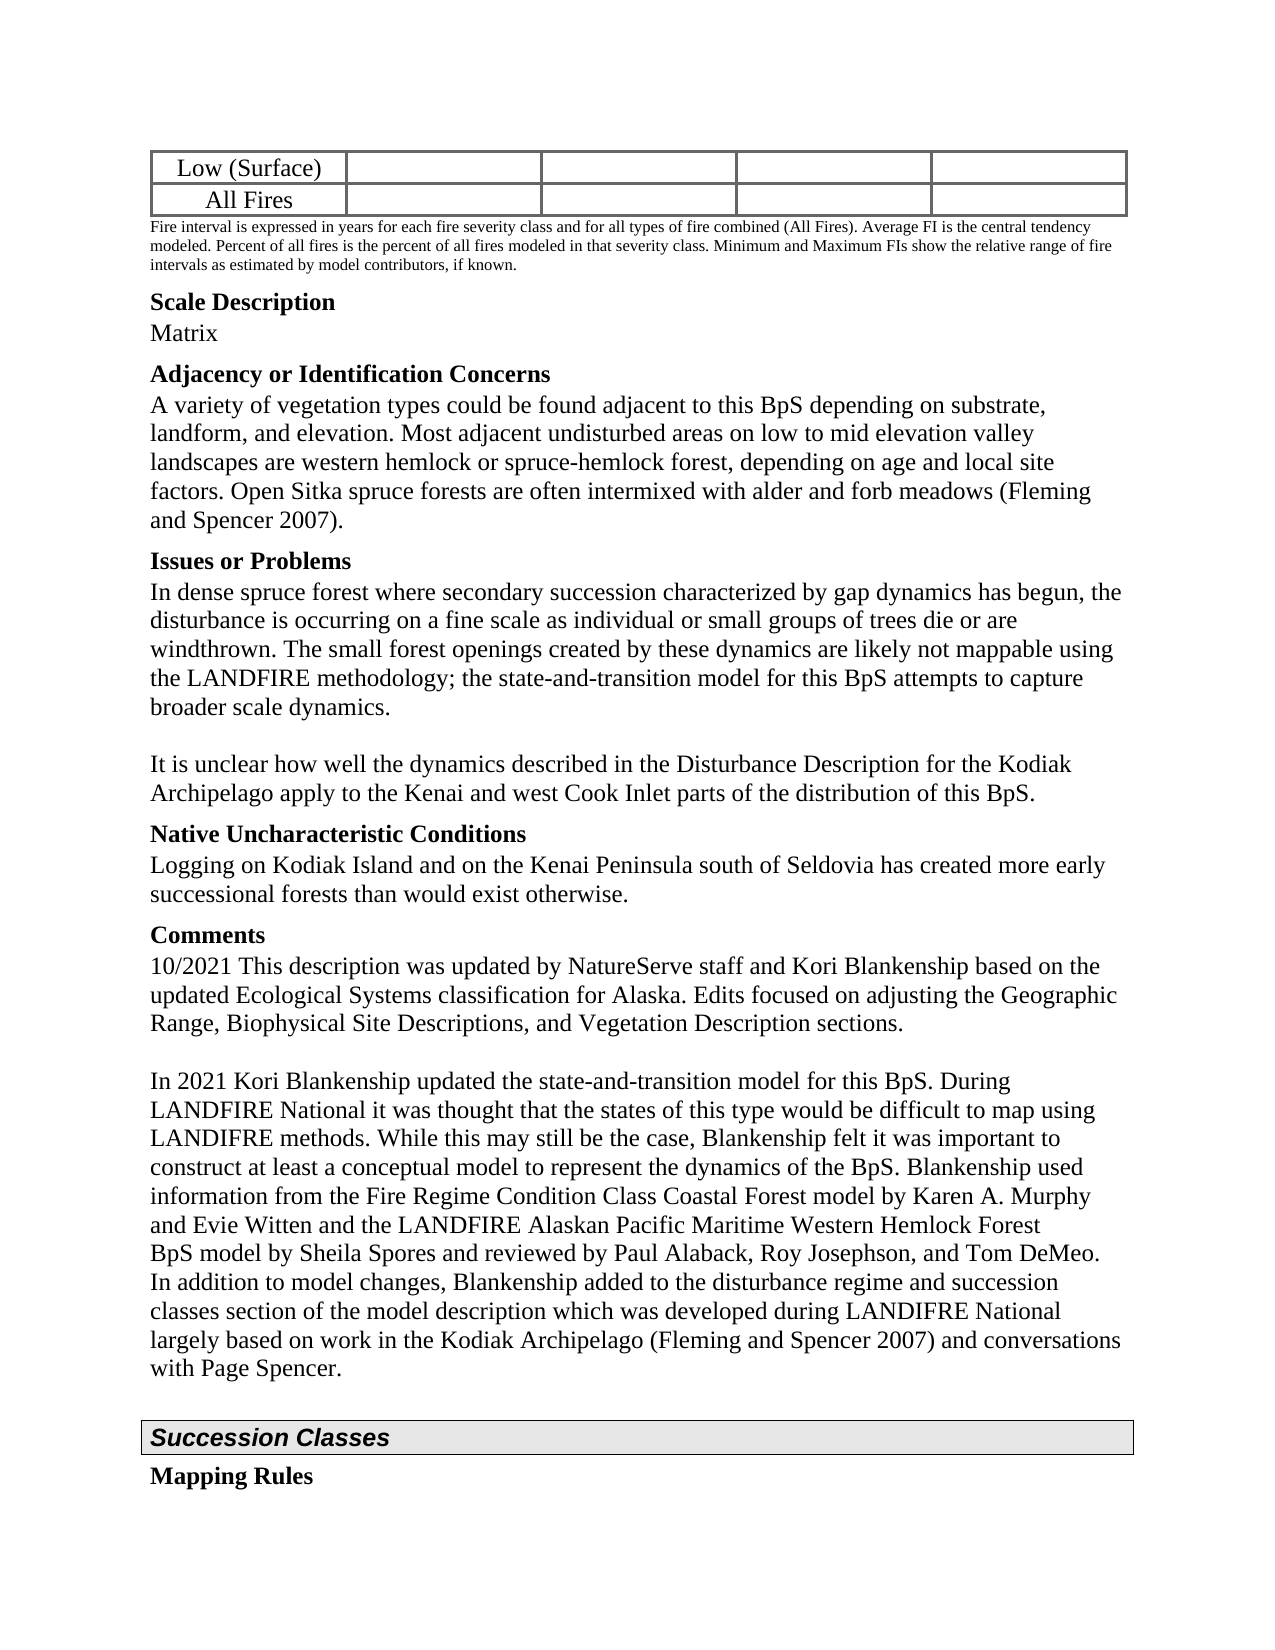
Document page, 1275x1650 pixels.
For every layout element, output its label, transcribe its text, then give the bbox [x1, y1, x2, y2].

text BpS model by Sheila Spores and reviewed by Paul Alaback, Roy Josephson, and Tom DeMeo. In addition to model changes, Blankenship added to the disturbance regime and succession classes section of the model description which was developed during LANDIFRE National largely based on work in the Kodiak Archipelago (Fleming and Spencer 2007) and conversations with Page Spencer. [150, 1238, 1125, 1382]
text Logging on Kodiak Island and on the Kenai Peninsula south of Seldovia has created more early successional forests than would exist otherwise. [150, 850, 1125, 908]
text Issues or Problems [150, 546, 1125, 575]
table_cell Low (Surface) [153, 153, 345, 182]
text Matrix [150, 318, 1125, 346]
text Mapping Rules [150, 1461, 1125, 1490]
text Scale Description [150, 287, 1125, 316]
table_cell [348, 185, 540, 214]
table_cell [543, 153, 735, 182]
text Succession Classes [142, 1421, 1133, 1454]
text Adjacency or Identification Concerns [150, 359, 1125, 388]
table_cell [738, 185, 930, 214]
text Fire interval is expressed in years for each fire severity class and for all types of fire combined (All Fires). Average FI is the central tendency modeled. Percent of all fires is the percent of all fires modeled in that severity class. Minimum and Maximum FIs show the relative range of fire intervals as estimated by model contributors, if known. [150, 217, 1125, 274]
table_cell [933, 185, 1125, 214]
table_cell [933, 153, 1125, 182]
table_cell [348, 153, 540, 182]
text Comments [150, 920, 1125, 949]
table_cell [738, 153, 930, 182]
text A variety of vegetation types could be found adjacent to this BpS depending on substrate, landform, and elevation. Most adjacent undisturbed areas on low to mid elevation valley landscapes are western hemlock or spruce-hemlock forest, depending on age and local site factors. Open Sitka spruce forests are often intermixed with alder and forb meadows (Fleming and Spencer 2007). [150, 390, 1125, 533]
text It is unclear how well the dynamics described in the Disturbance Description for the Kodiak Archipelago apply to the Kenai and west Cook Inlet parts of the distribution of this BpS. [150, 749, 1125, 807]
table_cell All Fires [153, 185, 345, 214]
table_cell [543, 185, 735, 214]
text 10/2021 This description was updated by NatureServe staff and Kori Blankenship based on the updated Ecological Systems classification for Alaska. Edits focused on adjusting the Geographic Range, Biophysical Site Descriptions, and Vegetation Description sections. [150, 951, 1125, 1037]
text Native Uncharacteristic Conditions [150, 819, 1125, 848]
text In dense spruce forest where secondary succession characterized by gap dynamics has begun, the disturbance is occurring on a fine scale as individual or small groups of trees die or are windthrown. The small forest openings created by these dynamics are likely not mappable using the LANDFIRE methodology; the state-and-transition model for this BpS attempts to capture broader scale dynamics. [150, 577, 1125, 721]
text In 2021 Kori Blankenship updated the state-and-transition model for this BpS. During LANDFIRE National it was thought that the states of this type would be difficult to map using LANDIFRE methods. While this may still be the case, Blankenship felt it was important to construct at least a conceptual model to represent the dynamics of the BpS. Blankenship used information from the Fire Regime Condition Class Coastal Forest model by Karen A. Murphy and Evie Witten and the LANDFIRE Alaskan Pacific Maritime Western Hemlock Forest [150, 1066, 1125, 1238]
